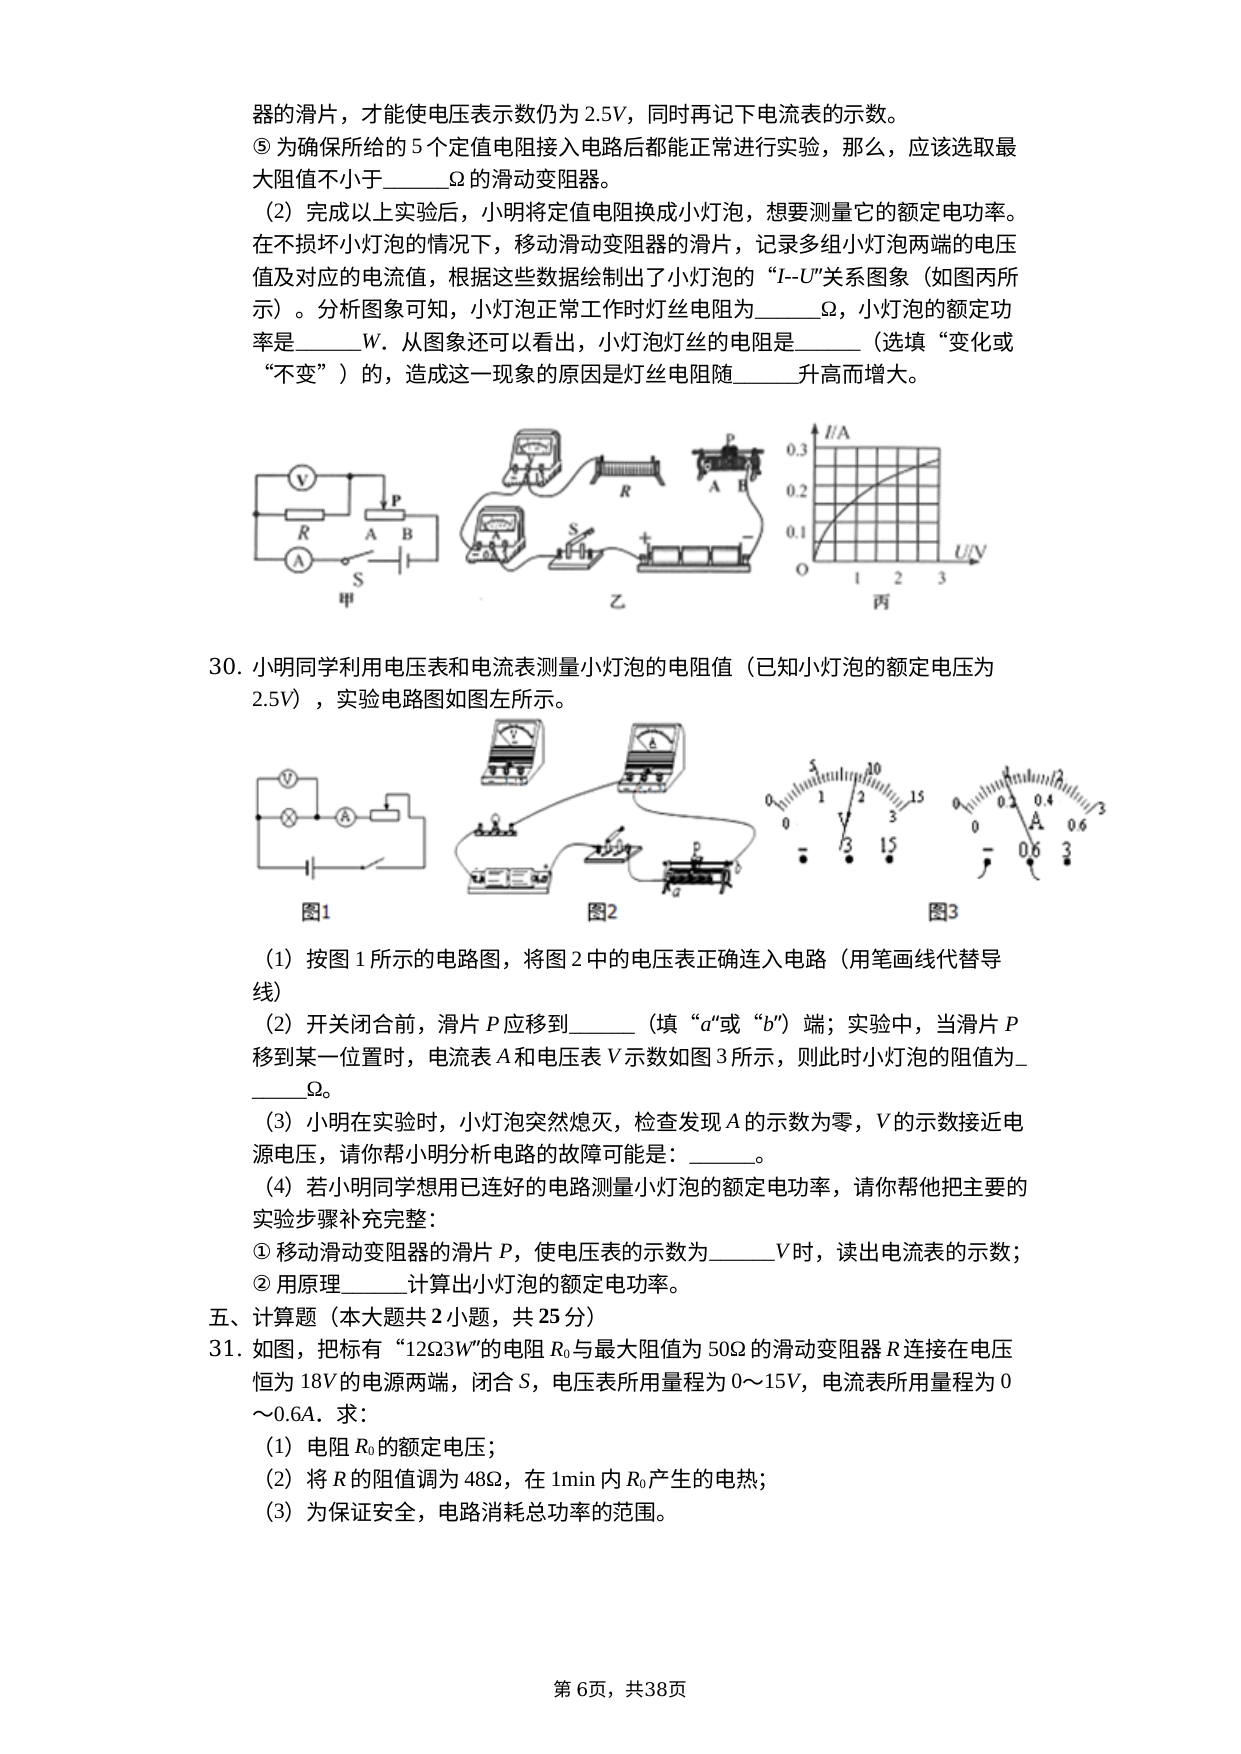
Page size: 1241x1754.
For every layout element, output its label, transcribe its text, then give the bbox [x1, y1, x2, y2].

picture [251, 714, 1107, 923]
list 如图，把标有“12Ω3W”的电阻R0与最大阻值为50Ω的滑动变阻器R连接在电压恒为18V的电源两端，闭合S，电压表所用量程为0～15V，电流表所用量程为0～0.6A．求： （1）电阻R0的额定电压； （2）将R的阻值调为48Ω，在1min内R0产生的电热； （3）为保证安全，电路消耗总功率的范围。 [208, 1332, 1032, 1527]
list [208, 97, 1032, 422]
picture [247, 421, 993, 615]
text 五、计算题（本大题共2小题，共25分） [208, 1299, 1032, 1332]
